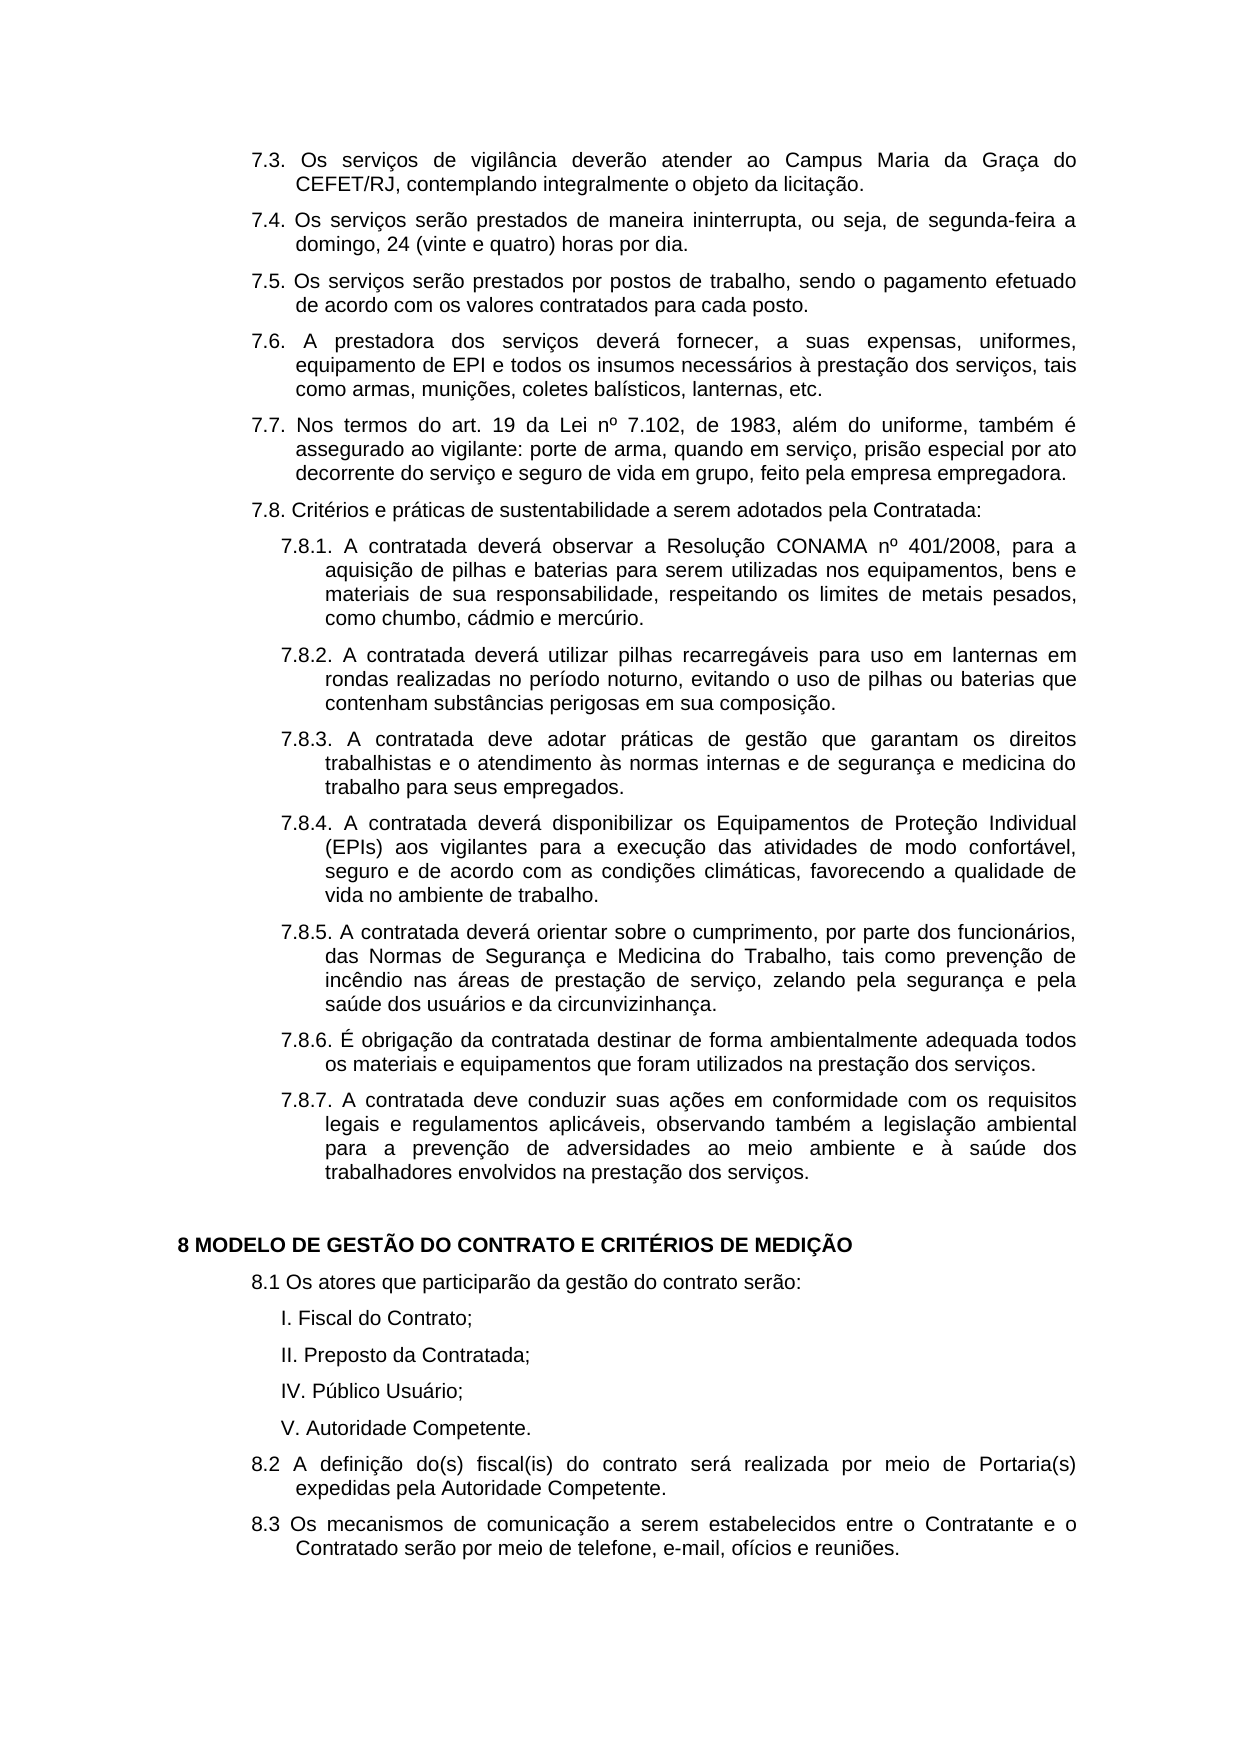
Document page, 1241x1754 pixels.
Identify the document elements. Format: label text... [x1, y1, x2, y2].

text 7.8.5. A contratada deverá orientar sobre o cumprimento, por parte dos funcionários, das Normas de Segurança e Medicina do Trabalho, tais como prevenção de incêndio nas áreas de prestação de serviço, zelando pela segurança e pela saúde dos usuários e da circunvizinhança. [281, 919, 1078, 1015]
text 7.8. Critérios e práticas de sustentabilidade a serem adotados pela Contratada: [251, 498, 1078, 522]
text 7.8.4. A contratada deverá disponibilizar os Equipamentos de Proteção Individual (EPIs) aos vigilantes para a execução das atividades de modo confortável, seguro e de acordo com as condições climáticas, favorecendo a qualidade de vida no ambiente de trabalho. [281, 811, 1078, 907]
text IV. Público Usuário; [281, 1379, 1078, 1403]
text 7.8.7. A contratada deve conduzir suas ações em conformidade com os requisitos legais e regulamentos aplicáveis, observando também a legislação ambiental para a prevenção de adversidades ao meio ambiente e à saúde dos trabalhadores envolvidos na prestação dos serviços. [281, 1088, 1078, 1184]
text 7.8.3. A contratada deve adotar práticas de gestão que garantam os direitos trabalhistas e o atendimento às normas internas e de segurança e medicina do trabalho para seus empregados. [281, 727, 1078, 799]
text 8 MODELO DE GESTÃO DO CONTRATO E CRITÉRIOS DE MEDIÇÃO [177, 1233, 1078, 1257]
text I. Fiscal do Contrato; [281, 1306, 1078, 1330]
text 7.8.1. A contratada deverá observar a Resolução CONAMA nº 401/2008, para a aquisição de pilhas e baterias para serem utilizadas nos equipamentos, bens e materiais de sua responsabilidade, respeitando os limites de metais pesados, como chumbo, cádmio e mercúrio. [281, 534, 1078, 630]
text V. Autoridade Competente. [281, 1415, 1078, 1439]
text 7.4. Os serviços serão prestados de maneira ininterrupta, ou seja, de segunda-feira a domingo, 24 (vinte e quatro) horas por dia. [251, 208, 1078, 256]
text 7.8.6. É obrigação da contratada destinar de forma ambientalmente adequada todos os materiais e equipamentos que foram utilizados na prestação dos serviços. [281, 1028, 1078, 1076]
text 8.3 Os mecanismos de comunicação a serem estabelecidos entre o Contratante e o Contratado serão por meio de telefone, e-mail, ofícios e reuniões. [251, 1512, 1078, 1560]
text 7.3. Os serviços de vigilância deverão atender ao Campus Maria da Graça do CEFET/RJ, contemplando integralmente o objeto da licitação. [251, 148, 1078, 196]
text 7.7. Nos termos do art. 19 da Lei nº 7.102, de 1983, além do uniforme, também é assegurado ao vigilante: porte de arma, quando em serviço, prisão especial por ato decorrente do serviço e seguro de vida em grupo, feito pela empresa empregadora. [251, 413, 1078, 485]
text 7.5. Os serviços serão prestados por postos de trabalho, sendo o pagamento efetuado de acordo com os valores contratados para cada posto. [251, 268, 1078, 316]
text II. Preposto da Contratada; [281, 1342, 1078, 1366]
text 8.2 A definição do(s) fiscal(is) do contrato será realizada por meio de Portaria(s) expedidas pela Autoridade Competente. [251, 1452, 1078, 1500]
text 7.8.2. A contratada deverá utilizar pilhas recarregáveis para uso em lanternas em rondas realizadas no período noturno, evitando o uso de pilhas ou baterias que contenham substâncias perigosas em sua composição. [281, 642, 1078, 714]
text 7.6. A prestadora dos serviços deverá fornecer, a suas expensas, uniformes, equipamento de EPI e todos os insumos necessários à prestação dos serviços, tais como armas, munições, coletes balísticos, lanternas, etc. [251, 329, 1078, 401]
text 8.1 Os atores que participarão da gestão do contrato serão: [251, 1269, 1078, 1293]
